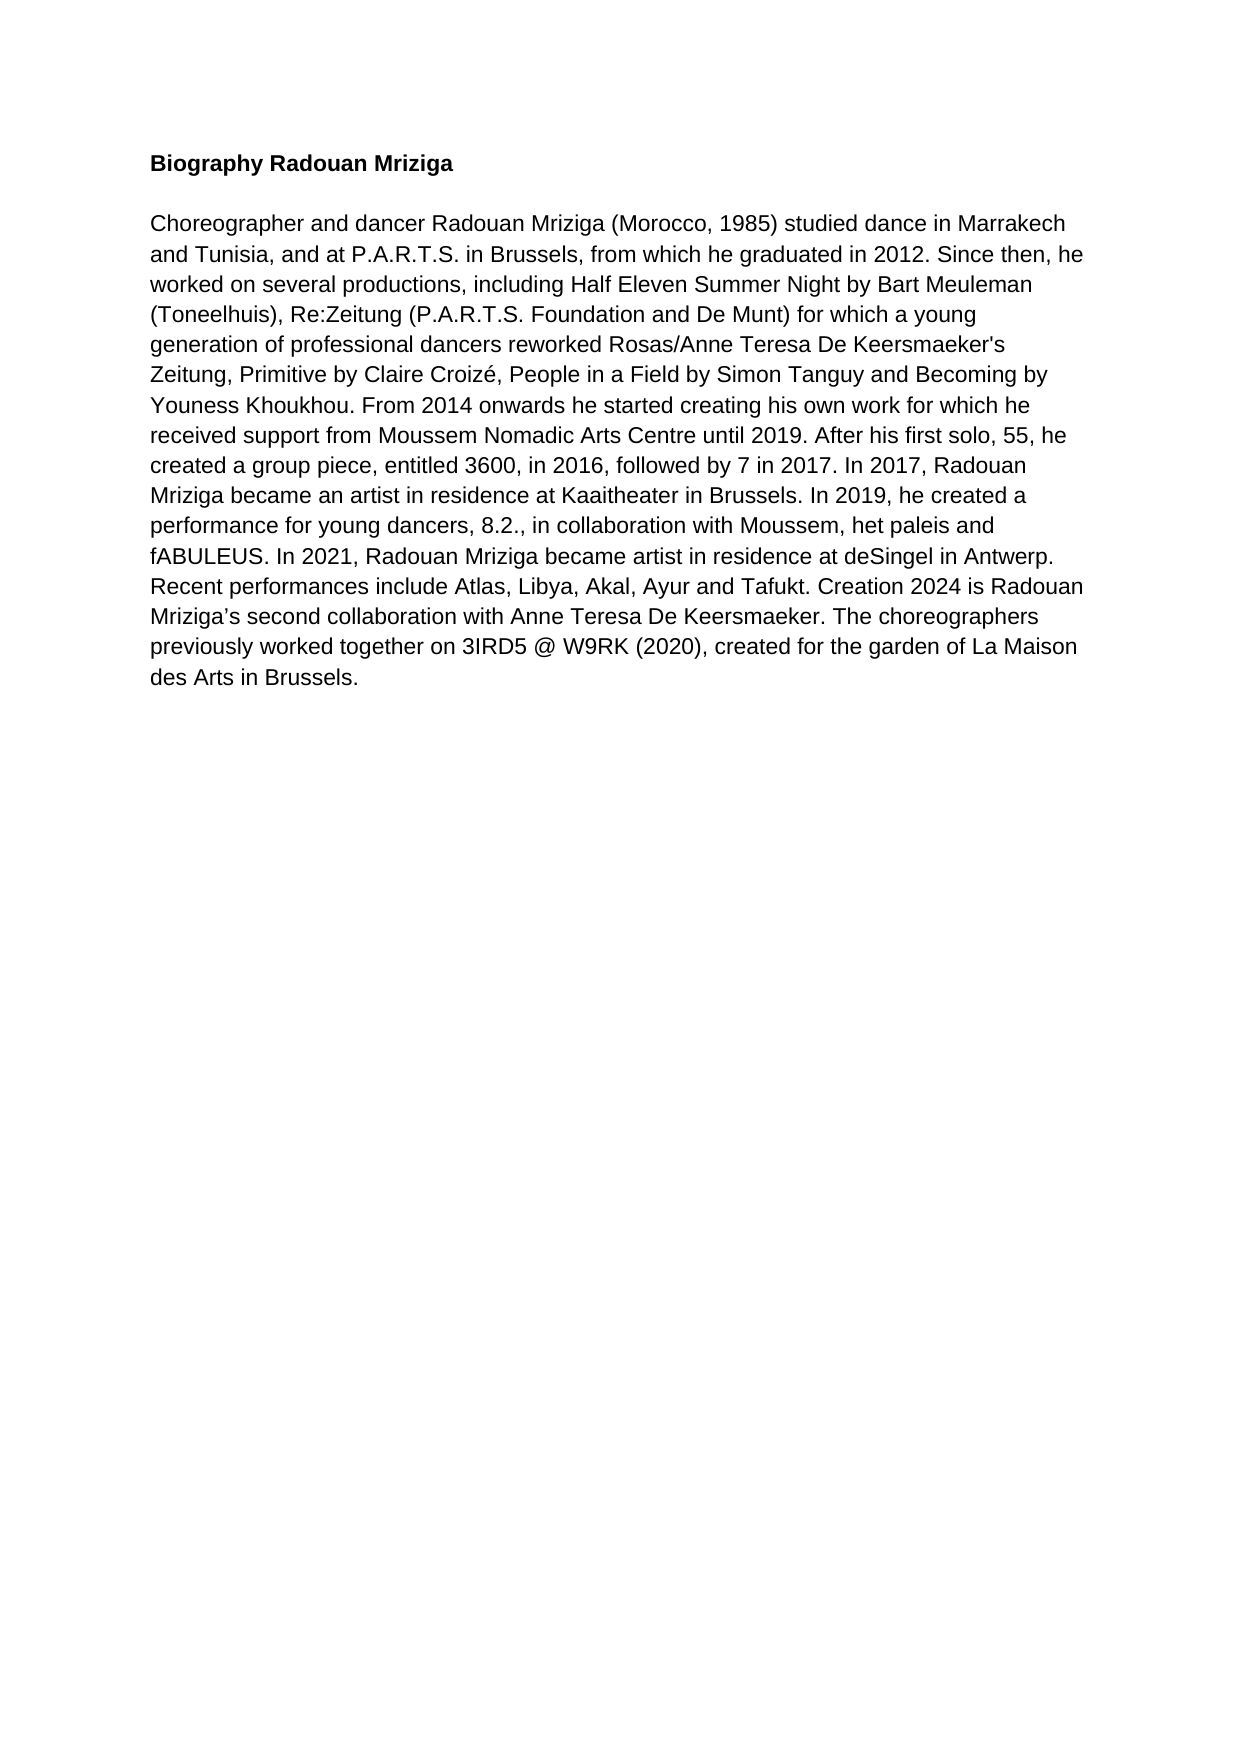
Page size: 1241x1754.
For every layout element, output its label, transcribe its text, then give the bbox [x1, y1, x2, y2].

text Choreographer and dancer Radouan Mriziga (Morocco, 1985) studied dance in Marrakech and Tunisia, and at P.A.R.T.S. in Brussels, from which he graduated in 2012. Since then, he worked on several productions, including Half Eleven Summer Night by Bart Meuleman (Toneelhuis), Re:Zeitung (P.A.R.T.S. Foundation and De Munt) for which a young generation of professional dancers reworked Rosas/Anne Teresa De Keersmaeker's Zeitung, Primitive by Claire Croizé, People in a Field by Simon Tanguy and Becoming by Youness Khoukhou. From 2014 onwards he started creating his own work for which he received support from Moussem Nomadic Arts Centre until 2019. After his first solo, 55, he created a group piece, entitled 3600, in 2016, followed by 7 in 2017. In 2017, Radouan Mriziga became an artist in residence at Kaaitheater in Brussels. In 2019, he created a performance for young dancers, 8.2., in collaboration with Moussem, het paleis and fABULEUS. In 2021, Radouan Mriziga became artist in residence at deSingel in Antwerp. Recent performances include Atlas, Libya, Akal, Ayur and Tafukt. Creation 2024 is Radouan Mriziga’s second collaboration with Anne Teresa De Keersmaeker. The choreographers previously worked together on 3IRD5 @ W9RK (2020), created for the garden of La Maison des Arts in Brussels. [150, 210, 1090, 690]
text Biography Radouan Mriziga [150, 150, 1090, 176]
